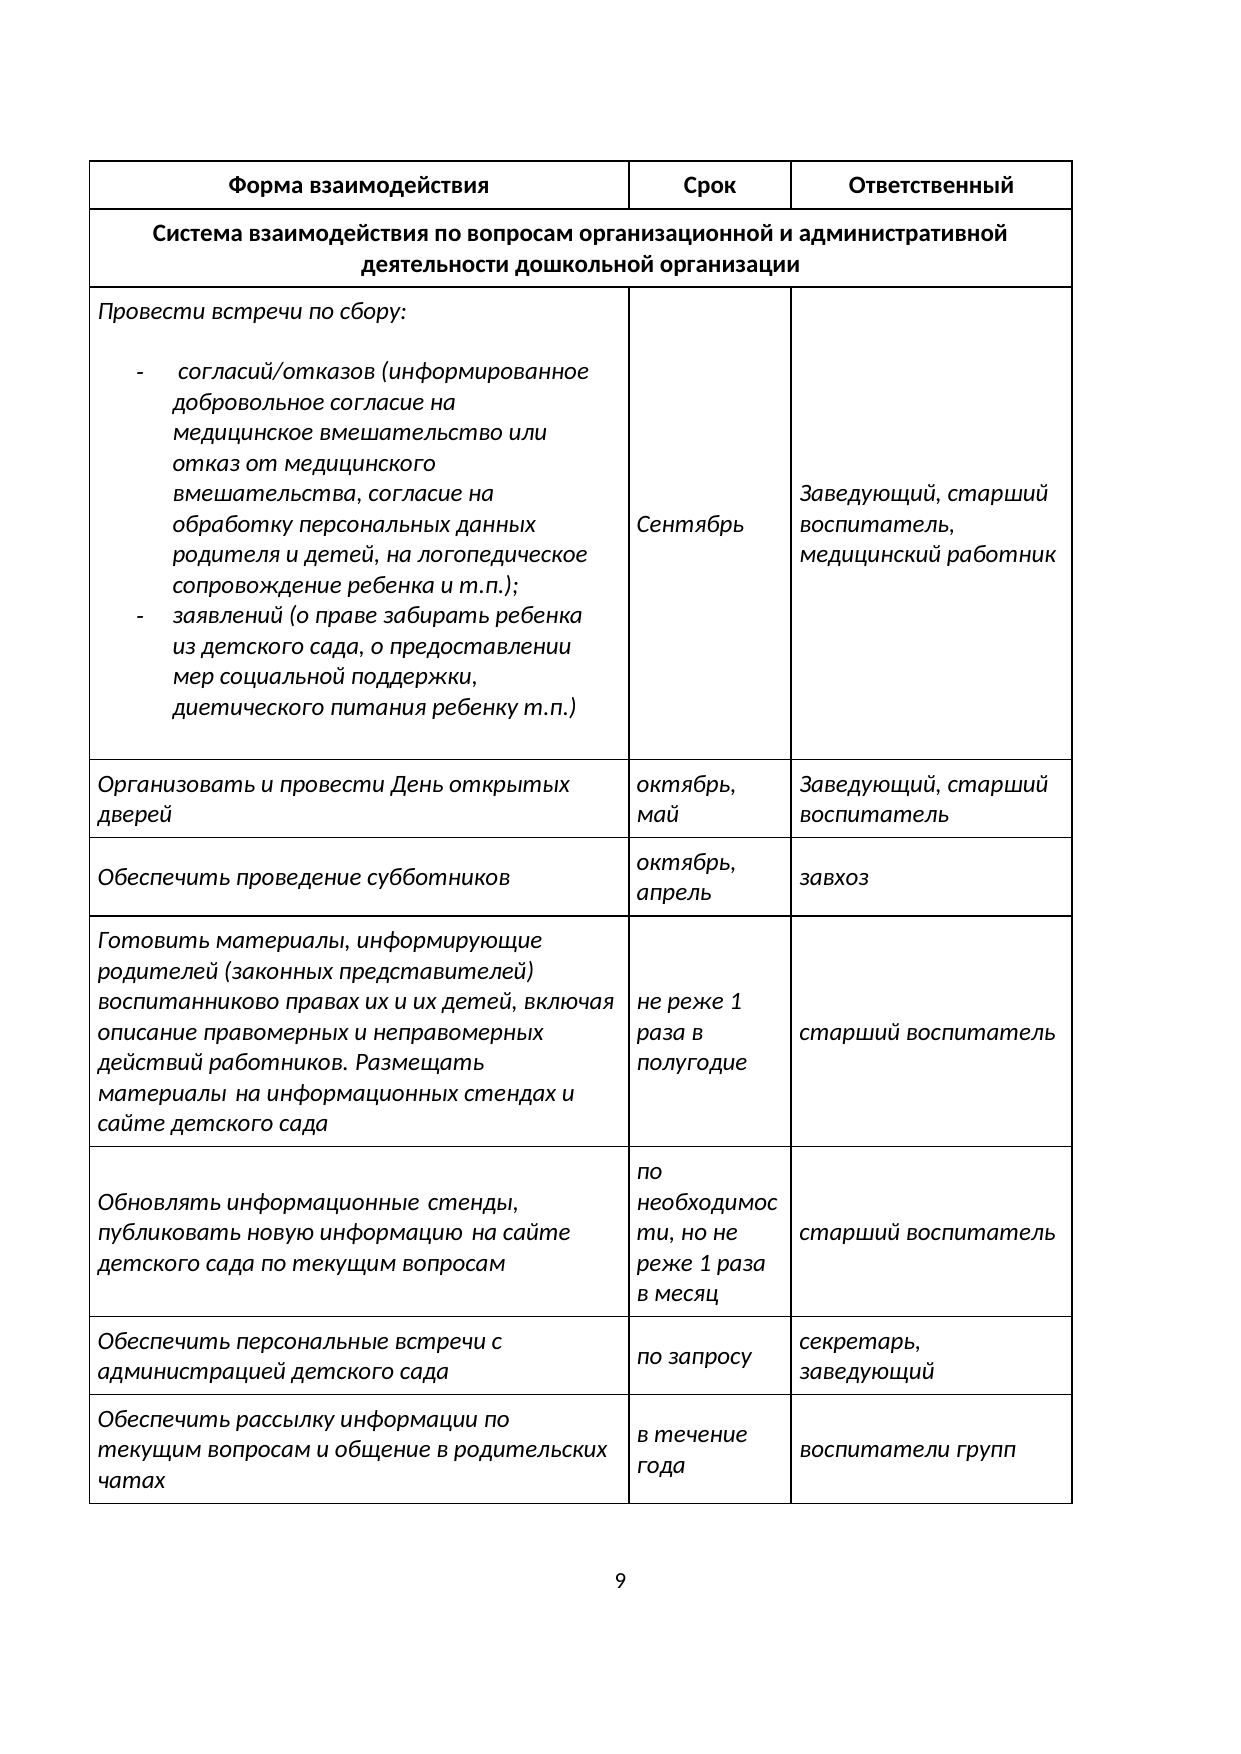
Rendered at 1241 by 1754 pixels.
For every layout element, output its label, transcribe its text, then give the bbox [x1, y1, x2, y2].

table_cell Обеспечить проведение субботников [90, 838, 628, 915]
table_cell не реже 1 раза в полугодие [630, 917, 790, 1146]
table_cell Обеспечить рассылку информации по текущим вопросам и общение в родительских чатах [90, 1395, 628, 1502]
table_cell старший воспитатель [792, 917, 1071, 1146]
table_cell Система взаимодействия по вопросам организационной и административной деятельности дошкольной организации [90, 210, 1071, 286]
table_cell по необходимости, но не реже 1 раза в месяц [630, 1147, 790, 1316]
table_cell Провести встречи по сбору: согласий/отказов (информированное добровольное согласие на медицинское вмешательство или отказ от медицинского вмешательства, согласие на обработку персональных данных родителя и детей, на логопедическое сопровождение ребенка и т.п.); заявлений (о праве забирать ребенка из детского сада, о предоставлении мер социальной поддержки, диетического питания ребенку т.п.) [90, 288, 628, 758]
table_cell Заведующий, старший воспитатель [792, 760, 1071, 837]
table_cell Обеспечить персональные встречи с администрацией детского сада [90, 1317, 628, 1394]
table_cell воспитатели групп [792, 1395, 1071, 1502]
table_cell Готовить материалы, информирующие родителей (законных представителей) воспитанниково правах их и их детей, включая описание правомерных и неправомерных действий работников. Размещать материалы на информационных стендах и сайте детского сада [90, 917, 628, 1146]
table_cell в течение года [630, 1395, 790, 1502]
table_cell октябрь, май [630, 760, 790, 837]
table_cell завхоз [792, 838, 1071, 915]
table_header Форма взаимодействия [90, 162, 628, 208]
table_cell по запросу [630, 1317, 790, 1394]
table_cell октябрь, апрель [630, 838, 790, 915]
table_cell Обновлять информационные стенды, публиковать новую информацию на сайте детского сада по текущим вопросам [90, 1147, 628, 1316]
table_header Срок [630, 162, 790, 208]
table_cell Организовать и провести День открытых дверей [90, 760, 628, 837]
table_cell Заведующий, старший воспитатель, медицинский работник [792, 288, 1071, 758]
table_cell старший воспитатель [792, 1147, 1071, 1316]
table_cell секретарь, заведующий [792, 1317, 1071, 1394]
table_cell Сентябрь [630, 288, 790, 758]
table_header Ответственный [792, 162, 1071, 208]
